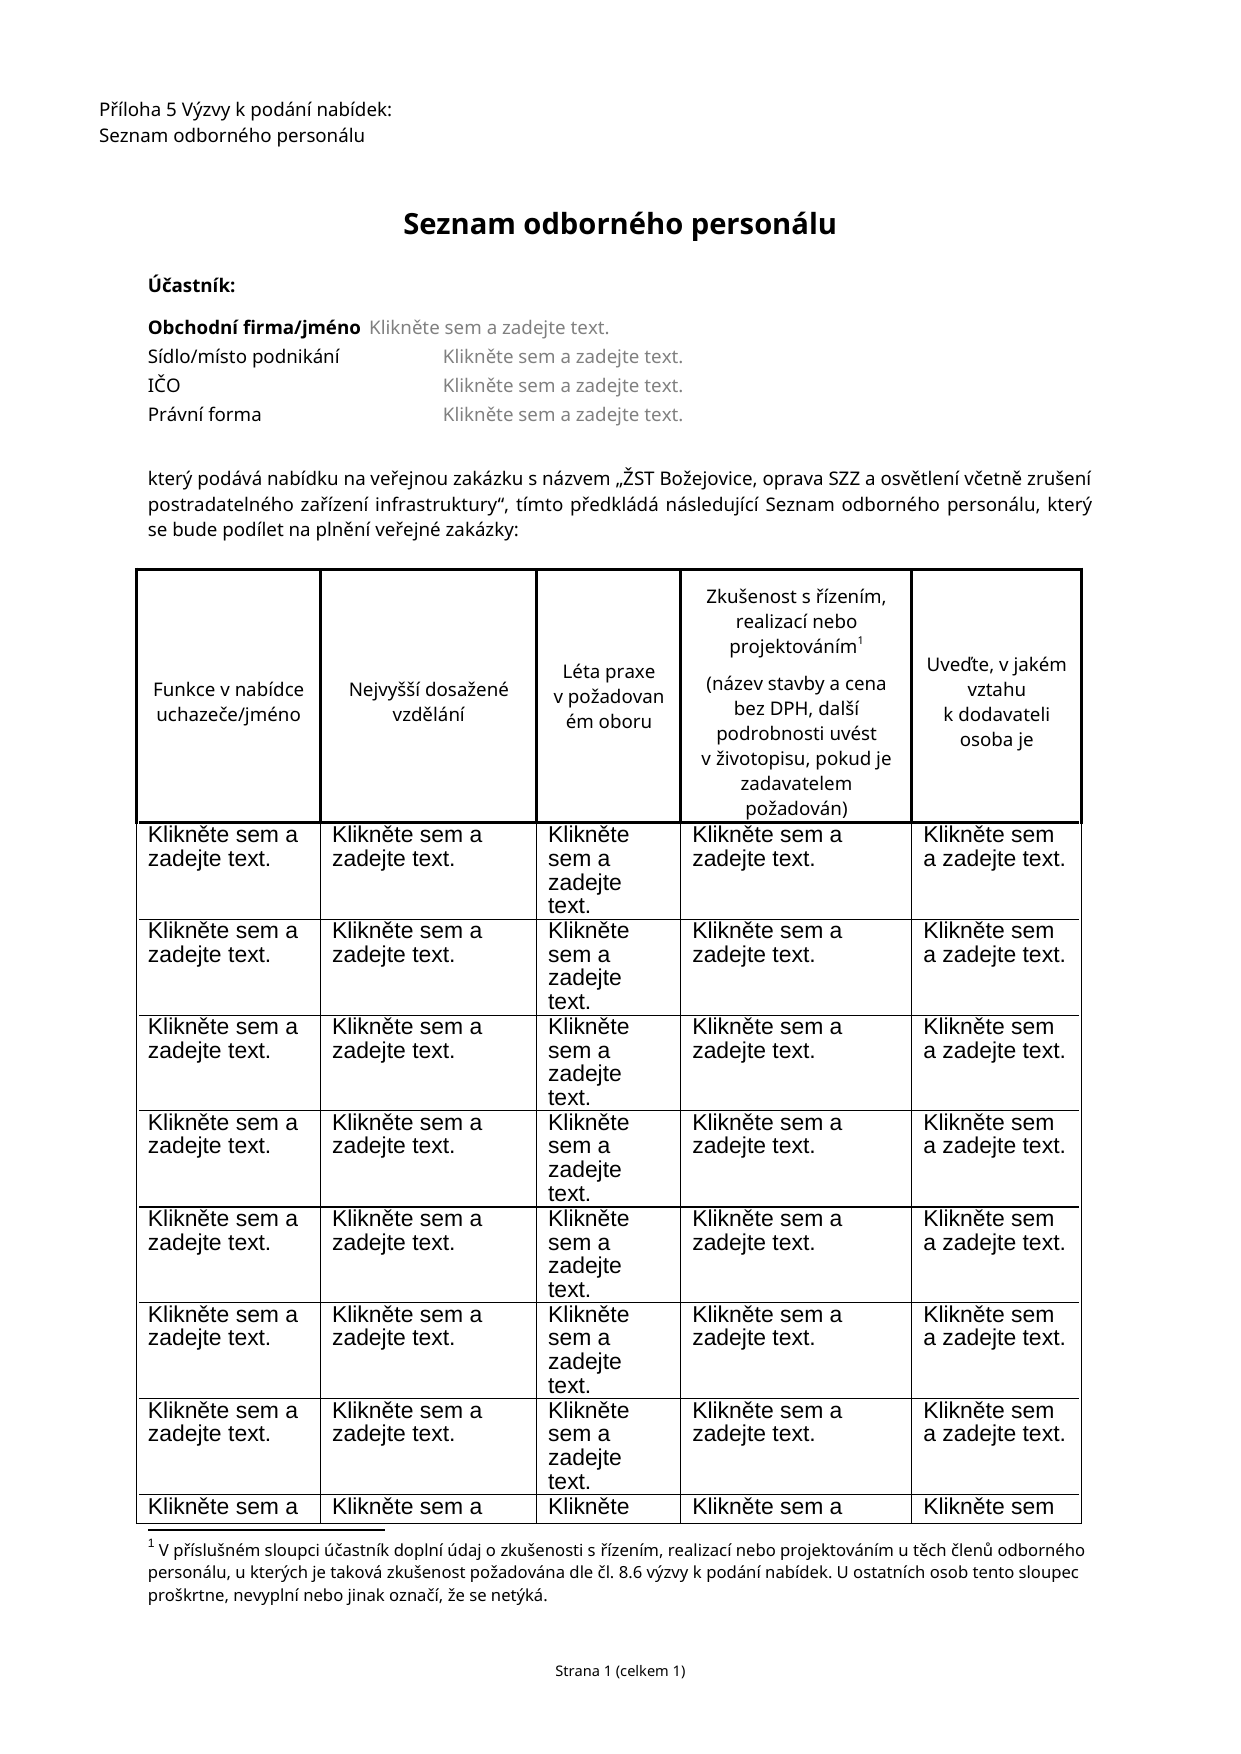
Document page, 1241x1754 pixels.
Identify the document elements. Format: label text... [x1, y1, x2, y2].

text Sídlo/místo podnikání [148, 340, 1093, 369]
text Právní forma [148, 398, 1093, 427]
table_header Léta praxe v požadovaném oboru [538, 571, 679, 821]
table_header Funkce v nabídce uchazeče/jméno [138, 571, 319, 821]
table_header Nejvyšší dosažené vzdělání [322, 571, 535, 821]
table_header Uveďte, v jakém vztahu k dodavateli osoba je [913, 571, 1080, 821]
text IČO [148, 369, 1093, 398]
text Účastník: [148, 268, 1093, 299]
text který podává nabídku na veřejnou zakázku s názvem „ŽST Božejovice, oprava SZZ a osvětlení včetně zrušení postradatelného zařízení infrastruktury“, tímto předkládá následující Seznam odborného personálu, který se bude podílet na plnění veřejné zakázky: [148, 465, 1093, 542]
text Obchodní firma/jméno [148, 311, 1093, 340]
title Seznam odborného personálu [148, 203, 1093, 243]
table_header Zkušenost s řízením, realizací nebo projektováním (název stavby a cena bez DPH, další podrobnosti uvést v životopisu, pokud je zadavatelem požadován) [682, 571, 910, 821]
